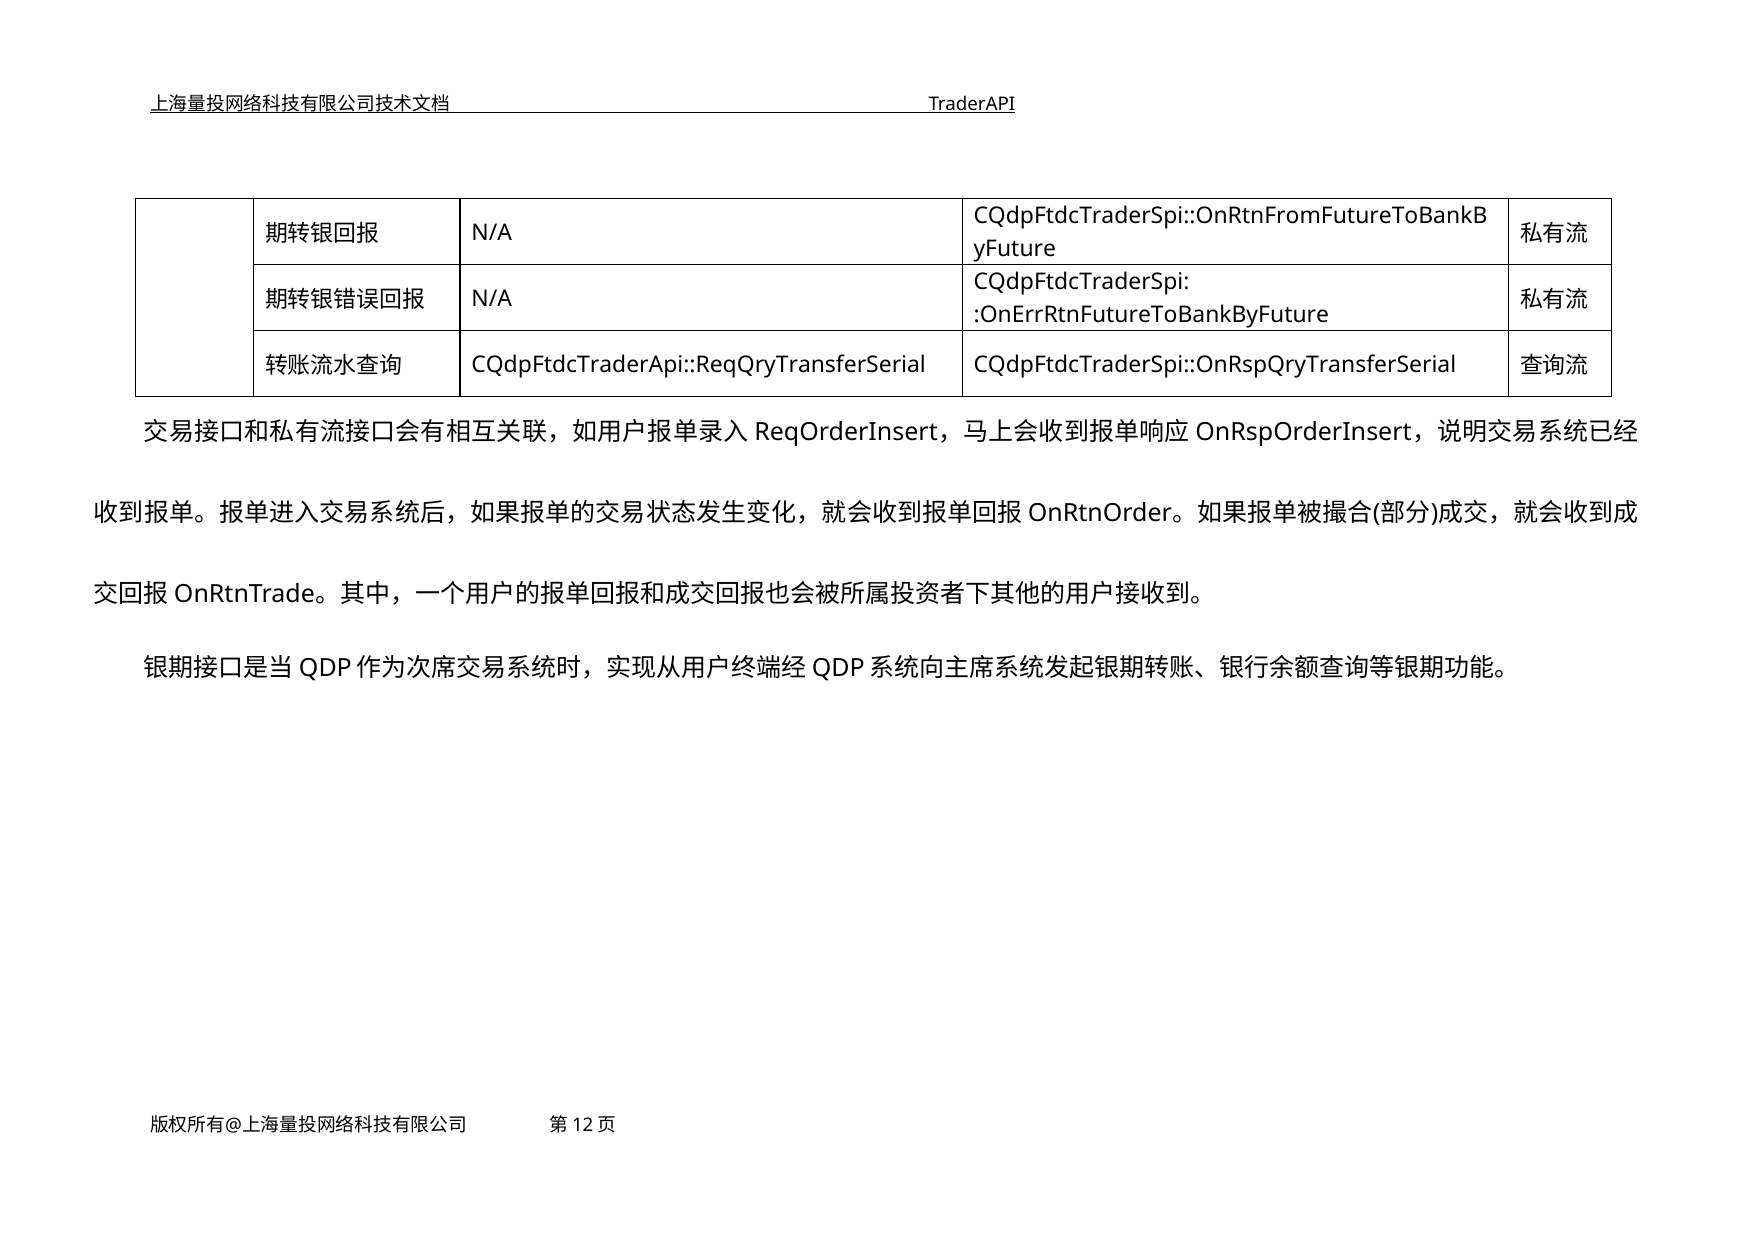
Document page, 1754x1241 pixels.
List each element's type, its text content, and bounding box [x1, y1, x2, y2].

text 银期接口是当QDP作为次席交易系统时，实现从用户终端经QDP系统向主席系统发起银期转账、银行余额查询等银期功能。 [94, 633, 1639, 698]
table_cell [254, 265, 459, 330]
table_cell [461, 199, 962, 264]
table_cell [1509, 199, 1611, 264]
text 交易接口和私有流接口会有相互关联，如用户报单录入ReqOrderInsert，马上会收到报单响应OnRspOrderInsert，说明交易系统已经收到报单。报单进入交易系统后，如果报单的交易状态发生变化，就会收到报单回报OnRtnOrder。如果报单被撮合(部分)成交，就会收到成交回报OnRtnTrade。其中，一个用户的报单回报和成交回报也会被所属投资者下其他的用户接收到。 [94, 397, 1639, 624]
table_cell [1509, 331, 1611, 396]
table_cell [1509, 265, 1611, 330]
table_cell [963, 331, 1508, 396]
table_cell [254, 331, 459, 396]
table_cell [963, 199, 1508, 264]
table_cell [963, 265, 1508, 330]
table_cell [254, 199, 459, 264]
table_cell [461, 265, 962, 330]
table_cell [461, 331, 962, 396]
